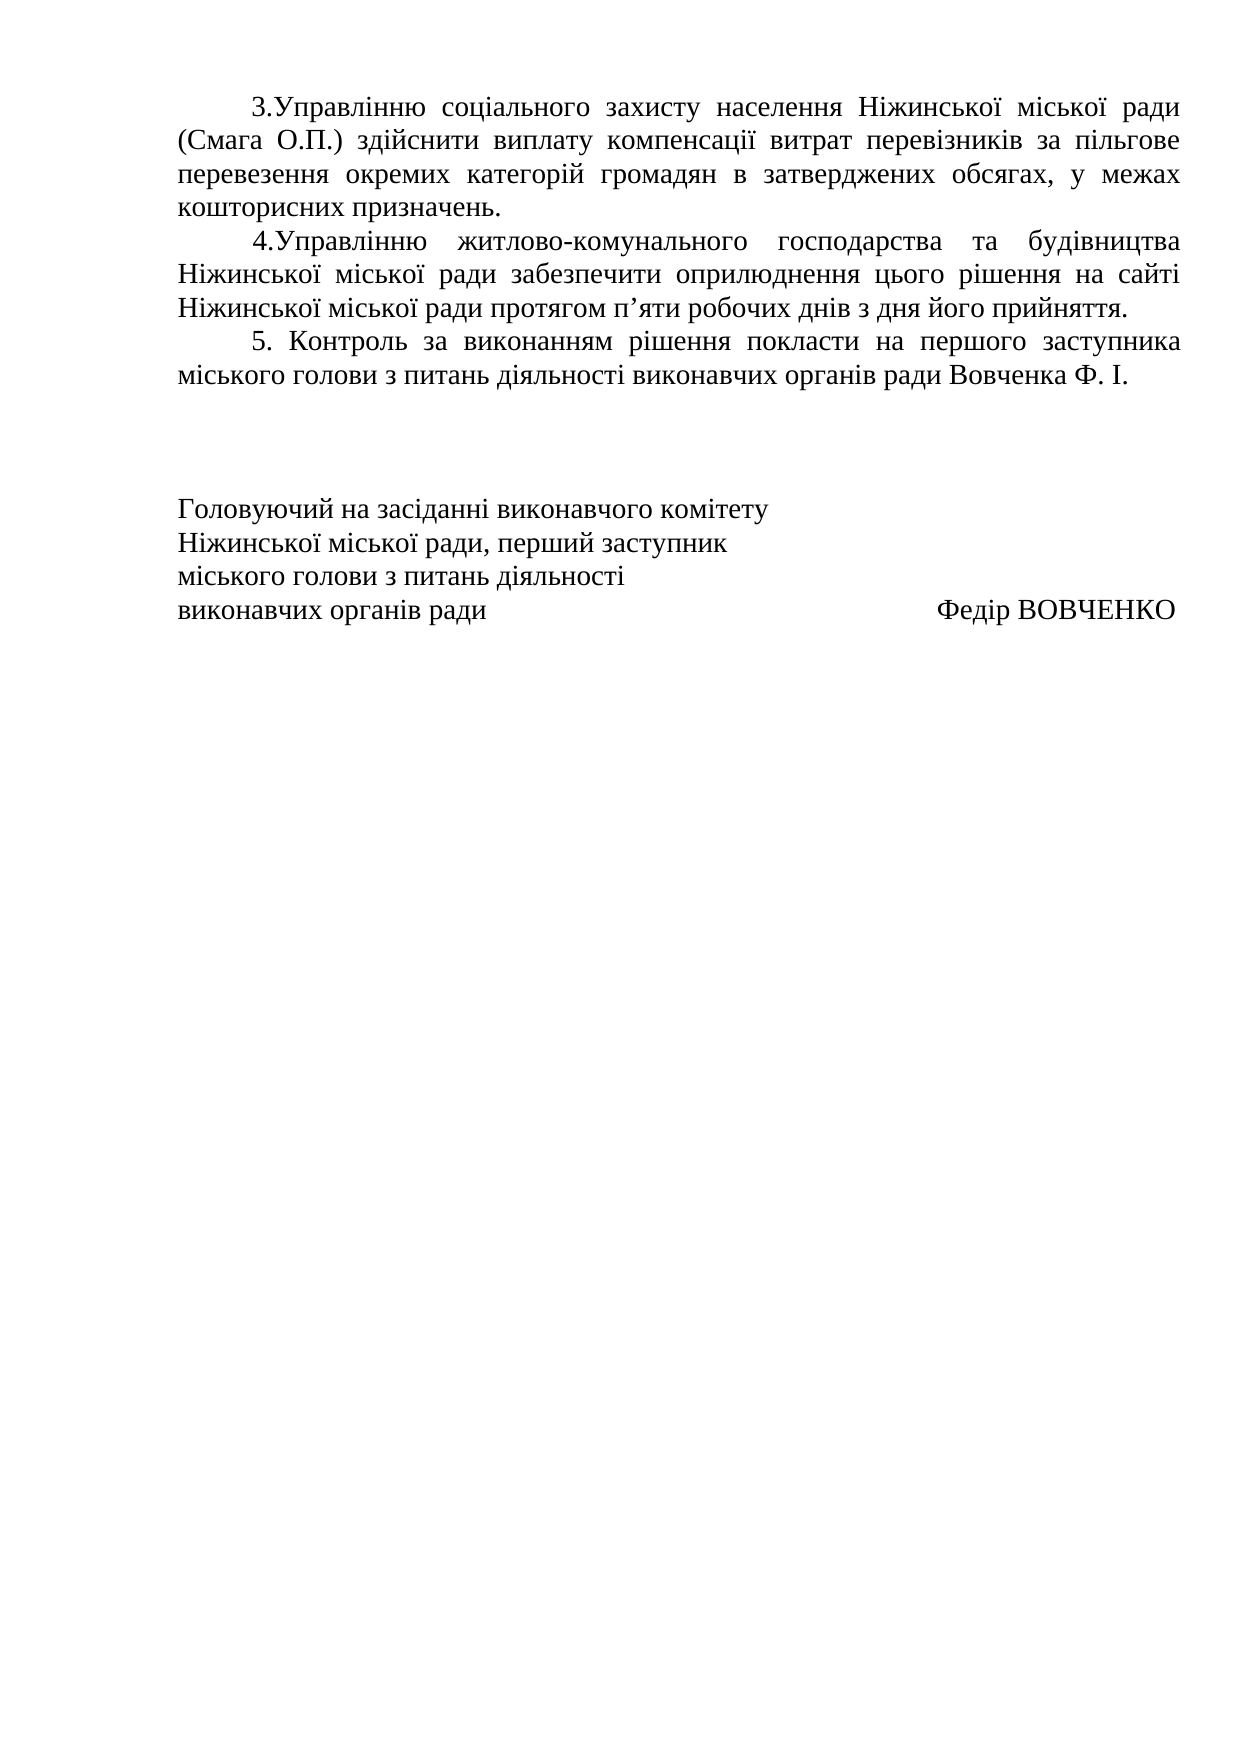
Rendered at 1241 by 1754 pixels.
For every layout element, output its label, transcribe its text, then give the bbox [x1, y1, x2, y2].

text Головуючий на засіданні виконавчого комітету [177, 491, 1181, 525]
text виконавчих органів ради Федір ВОВЧЕНКО [177, 592, 1181, 625]
text міського голови з питань діяльності [177, 558, 1181, 592]
text 3.Управлінню соціального захисту населення Ніжинської міської ради (Смага О.П.) здійснити виплату компенсації витрат перевізників за пільгове перевезення окремих категорій громадян в затверджених обсягах, у межах кошторисних призначень. [177, 89, 1181, 223]
text Ніжинської міської ради, перший заступник [177, 525, 1181, 558]
text 4.Управлінню житлово-комунального господарства та будівництва Ніжинської міської ради забезпечити оприлюднення цього рішення на сайті Ніжинської міської ради протягом п’яти робочих днів з дня його прийняття. [177, 223, 1181, 323]
text 5. Контроль за виконанням рішення покласти на першого заступника міського голови з питань діяльності виконавчих органів ради Вовченка Ф. І. [177, 323, 1181, 391]
